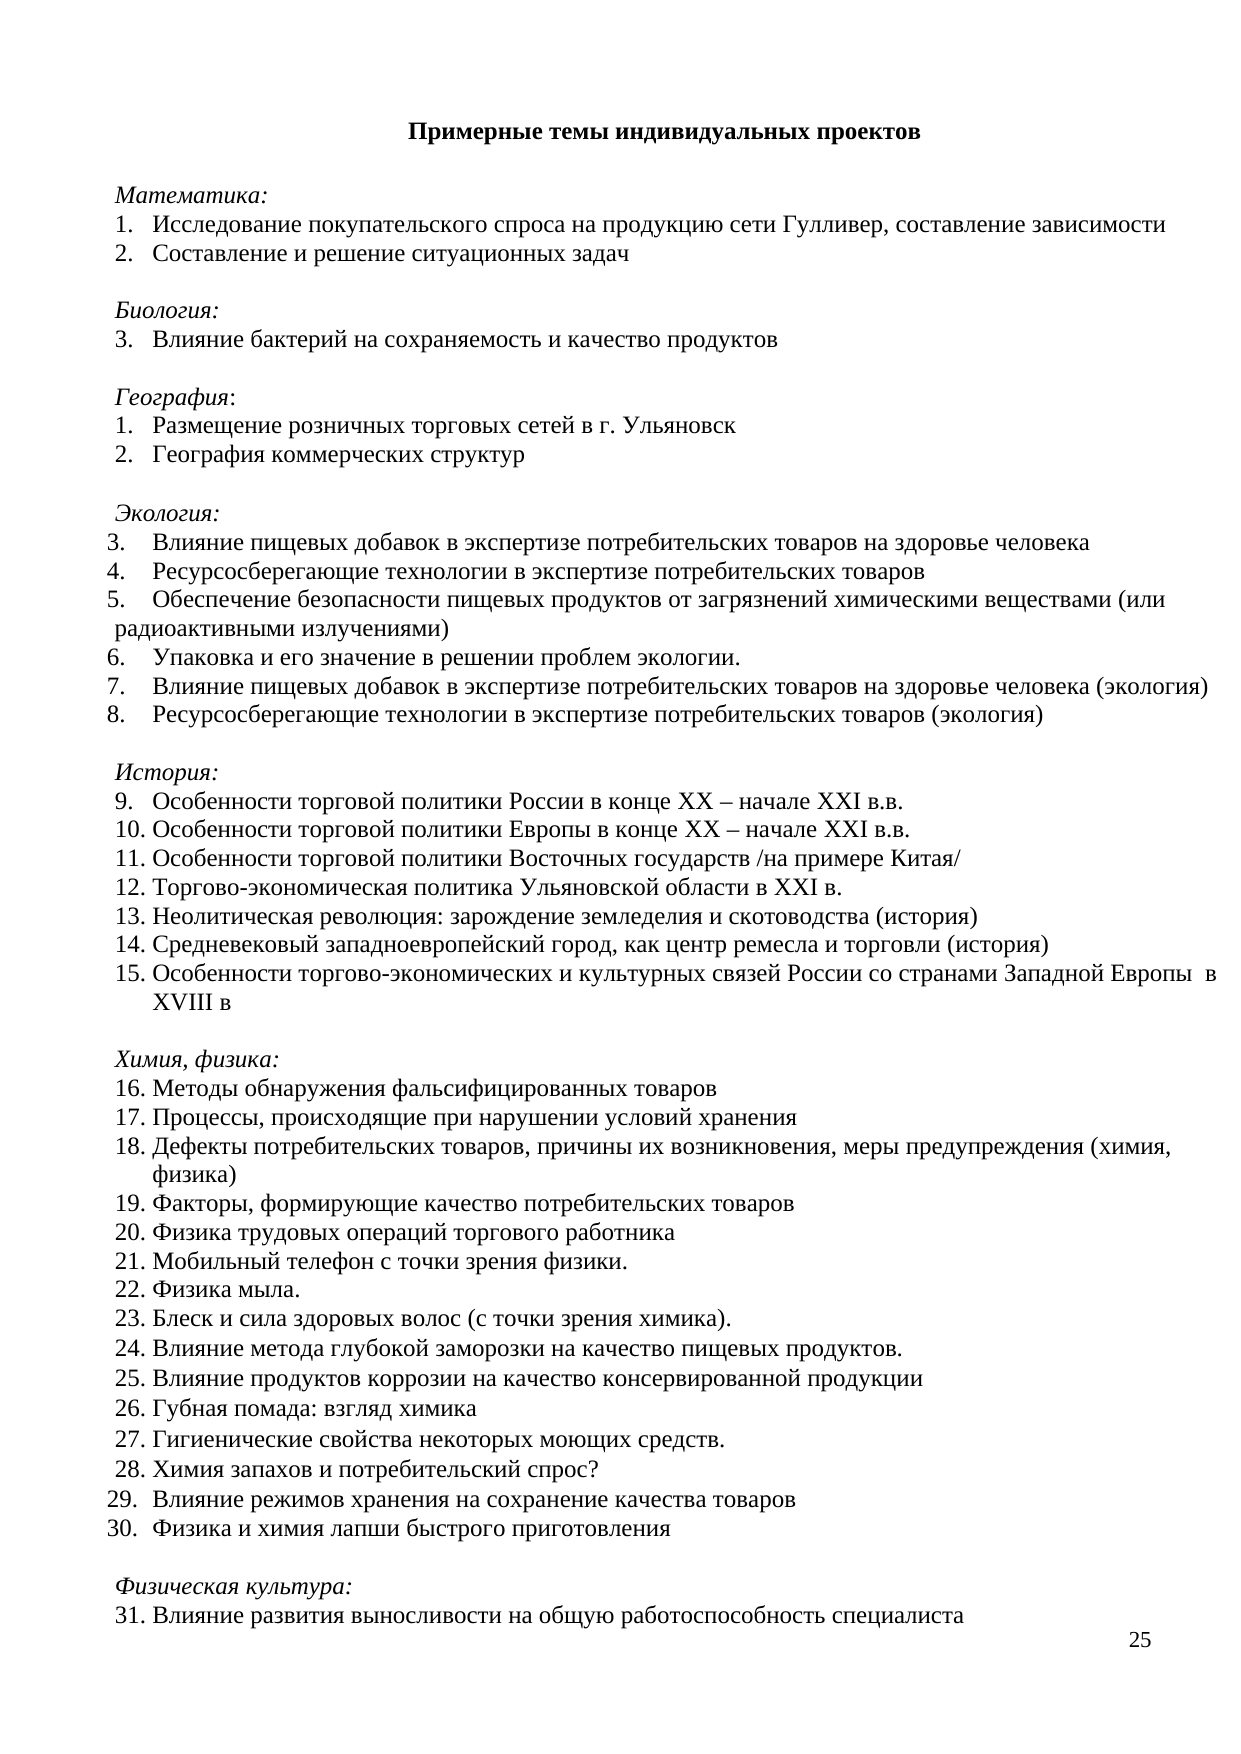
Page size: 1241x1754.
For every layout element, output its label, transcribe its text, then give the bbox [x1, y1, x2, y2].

list Методы обнаружения фальсифицированных товаров [114, 1073, 1217, 1102]
list Влияние развития выносливости на общую работоспособность специалиста [114, 1600, 1217, 1629]
list Упаковка и его значение в решении проблем экологии. [107, 642, 1217, 671]
list Обеспечение безопасности пищевых продуктов от загрязнений химическими веществами (или радиоактивными излучениями) [107, 584, 1217, 642]
list Влияние продуктов коррозии на качество консервированной продукции [114, 1363, 1217, 1392]
list Особенности торговой политики Восточных государств /на примере Китая/ [114, 843, 1217, 872]
list Торгово-экономическая политика Ульяновской области в XXI в. [114, 872, 1217, 901]
list Влияние бактерий на сохраняемость и качество продуктов [114, 324, 1217, 353]
list Размещение розничных торговых сетей в г. Ульяновск [114, 411, 1217, 439]
list Исследование покупательского спроса на продукцию сети Гулливер, составление зависимости [114, 209, 1217, 238]
list Влияние метода глубокой заморозки на качество пищевых продуктов. [114, 1333, 1217, 1362]
text Биология: [114, 296, 1217, 324]
list Мобильный телефон с точки зрения физики. [114, 1246, 1217, 1274]
text География: [114, 382, 1217, 411]
text История: [114, 757, 1217, 786]
list Блеск и сила здоровых волос (с точки зрения химика). [114, 1303, 1217, 1332]
list География коммерческих структур [114, 439, 1217, 468]
list Неолитическая революция: зарождение земледелия и скотоводства (история) [114, 901, 1217, 929]
list Физика и химия лапши быстрого приготовления [107, 1513, 1217, 1541]
list Влияние пищевых добавок в экспертизе потребительских товаров на здоровье человека (экология) [107, 671, 1217, 699]
list Гигиенические свойства некоторых моющих средств. [114, 1424, 1217, 1452]
list Влияние пищевых добавок в экспертизе потребительских товаров на здоровье человека [107, 527, 1217, 556]
text Физическая культура: [114, 1571, 1217, 1600]
list Особенности торговой политики России в конце XX – начале XXI в.в. [114, 786, 1217, 814]
list Особенности торговой политики Европы в конце XX – начале XXI в.в. [114, 814, 1217, 843]
text Химия, физика: [114, 1044, 1217, 1073]
list Физика мыла. [114, 1274, 1217, 1303]
list Ресурсосберегающие технологии в экспертизе потребительских товаров (экология) [107, 699, 1217, 728]
list Составление и решение ситуационных задач [114, 238, 1217, 267]
list Факторы, формирующие качество потребительских товаров [114, 1188, 1217, 1217]
list Химия запахов и потребительский спрос? [114, 1454, 1217, 1482]
text Экология: [114, 498, 1217, 527]
list Дефекты потребительских товаров, причины их возникновения, меры предупреждения (химия, физика) [114, 1131, 1217, 1188]
list Процессы, происходящие при нарушении условий хранения [114, 1102, 1217, 1131]
text Математика: [77, 181, 1217, 209]
list Физика трудовых операций торгового работника [114, 1217, 1217, 1246]
list Ресурсосберегающие технологии в экспертизе потребительских товаров [107, 556, 1217, 584]
list Влияние режимов хранения на сохранение качества товаров [107, 1484, 1217, 1513]
list Губная помада: взгляд химика [114, 1393, 1217, 1422]
list Особенности торгово-экономических и культурных связей России со странами Западной Европы в XVIII в [114, 958, 1217, 1016]
list Средневековый западноевропейский город, как центр ремесла и торговли (история) [114, 929, 1217, 958]
text Примерные темы индивидуальных проектов [244, 116, 1085, 144]
